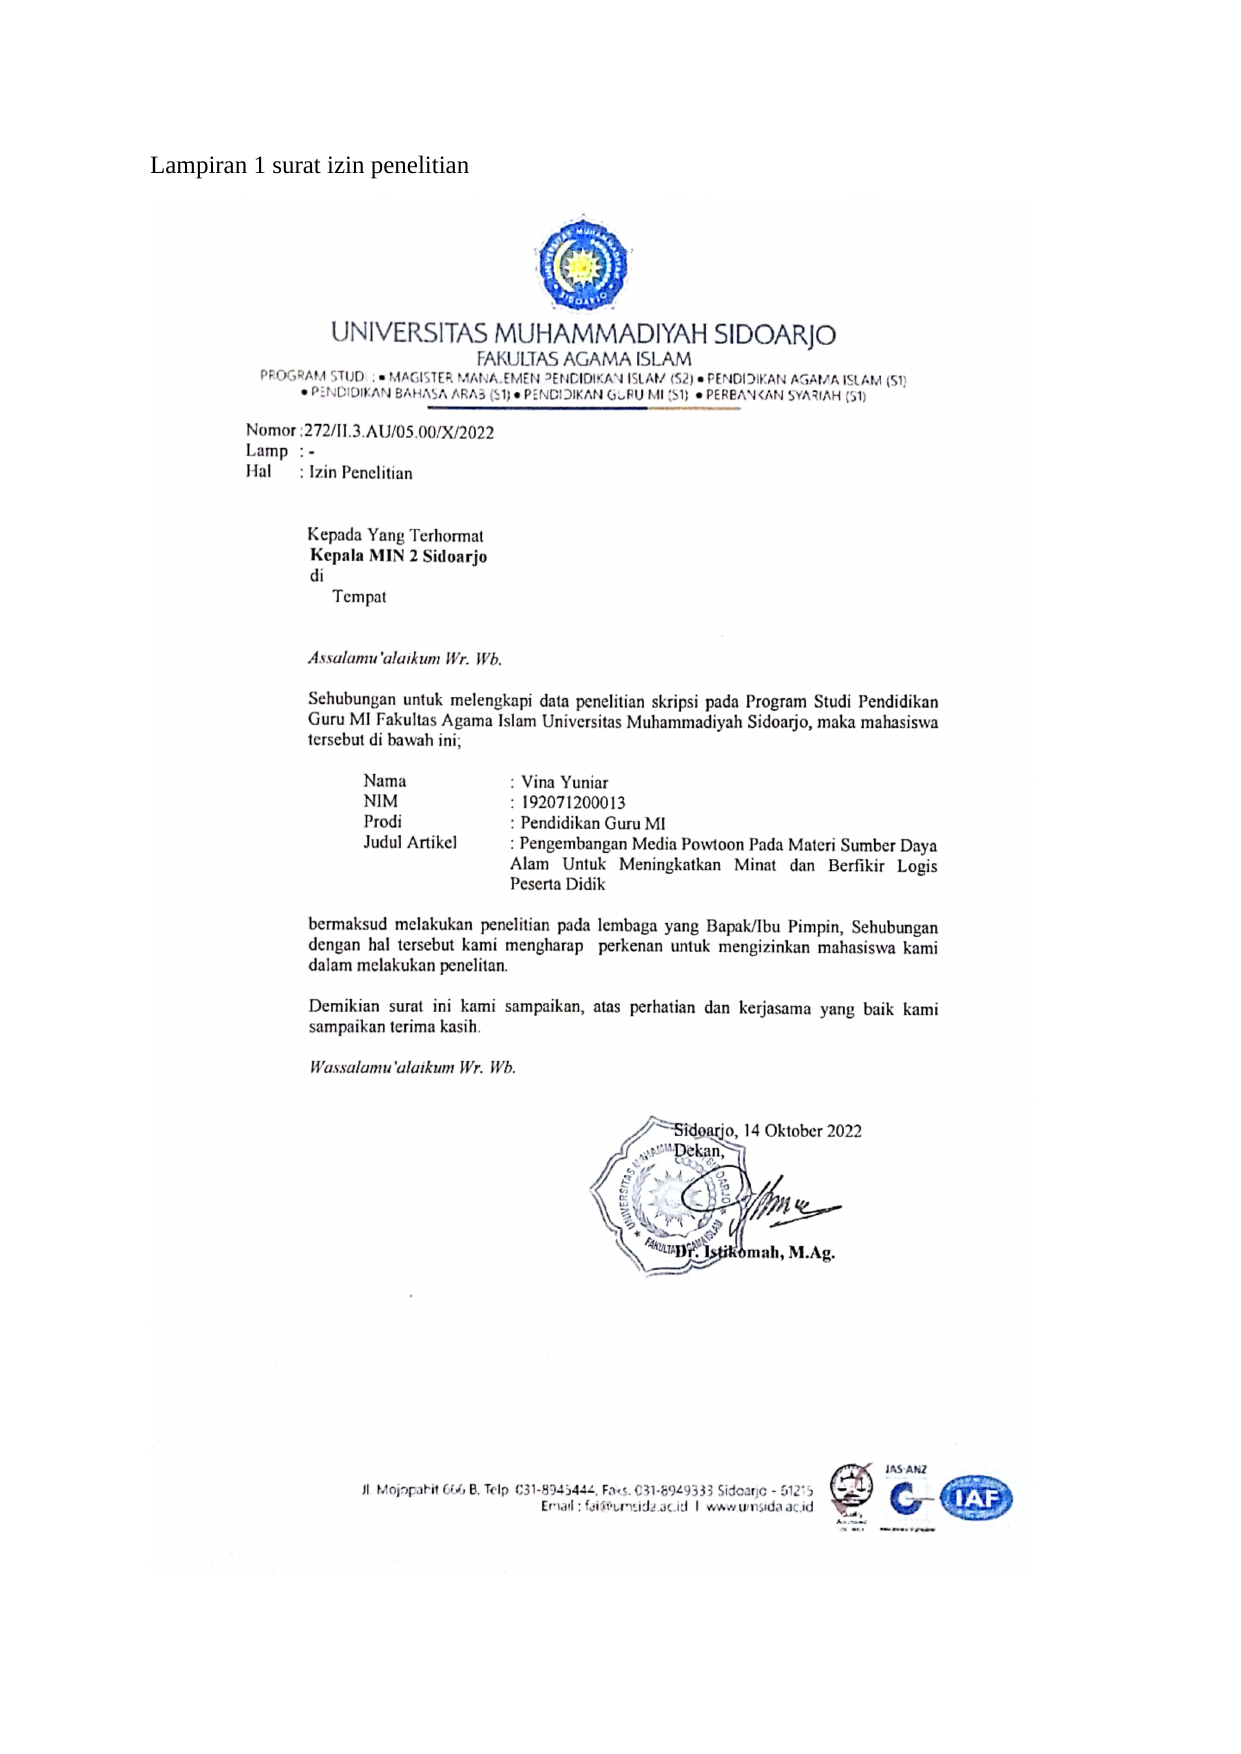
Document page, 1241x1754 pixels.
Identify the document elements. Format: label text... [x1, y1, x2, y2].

picture [150, 197, 1035, 1576]
text Lampiran 1 surat izin penelitian [150, 150, 1090, 179]
